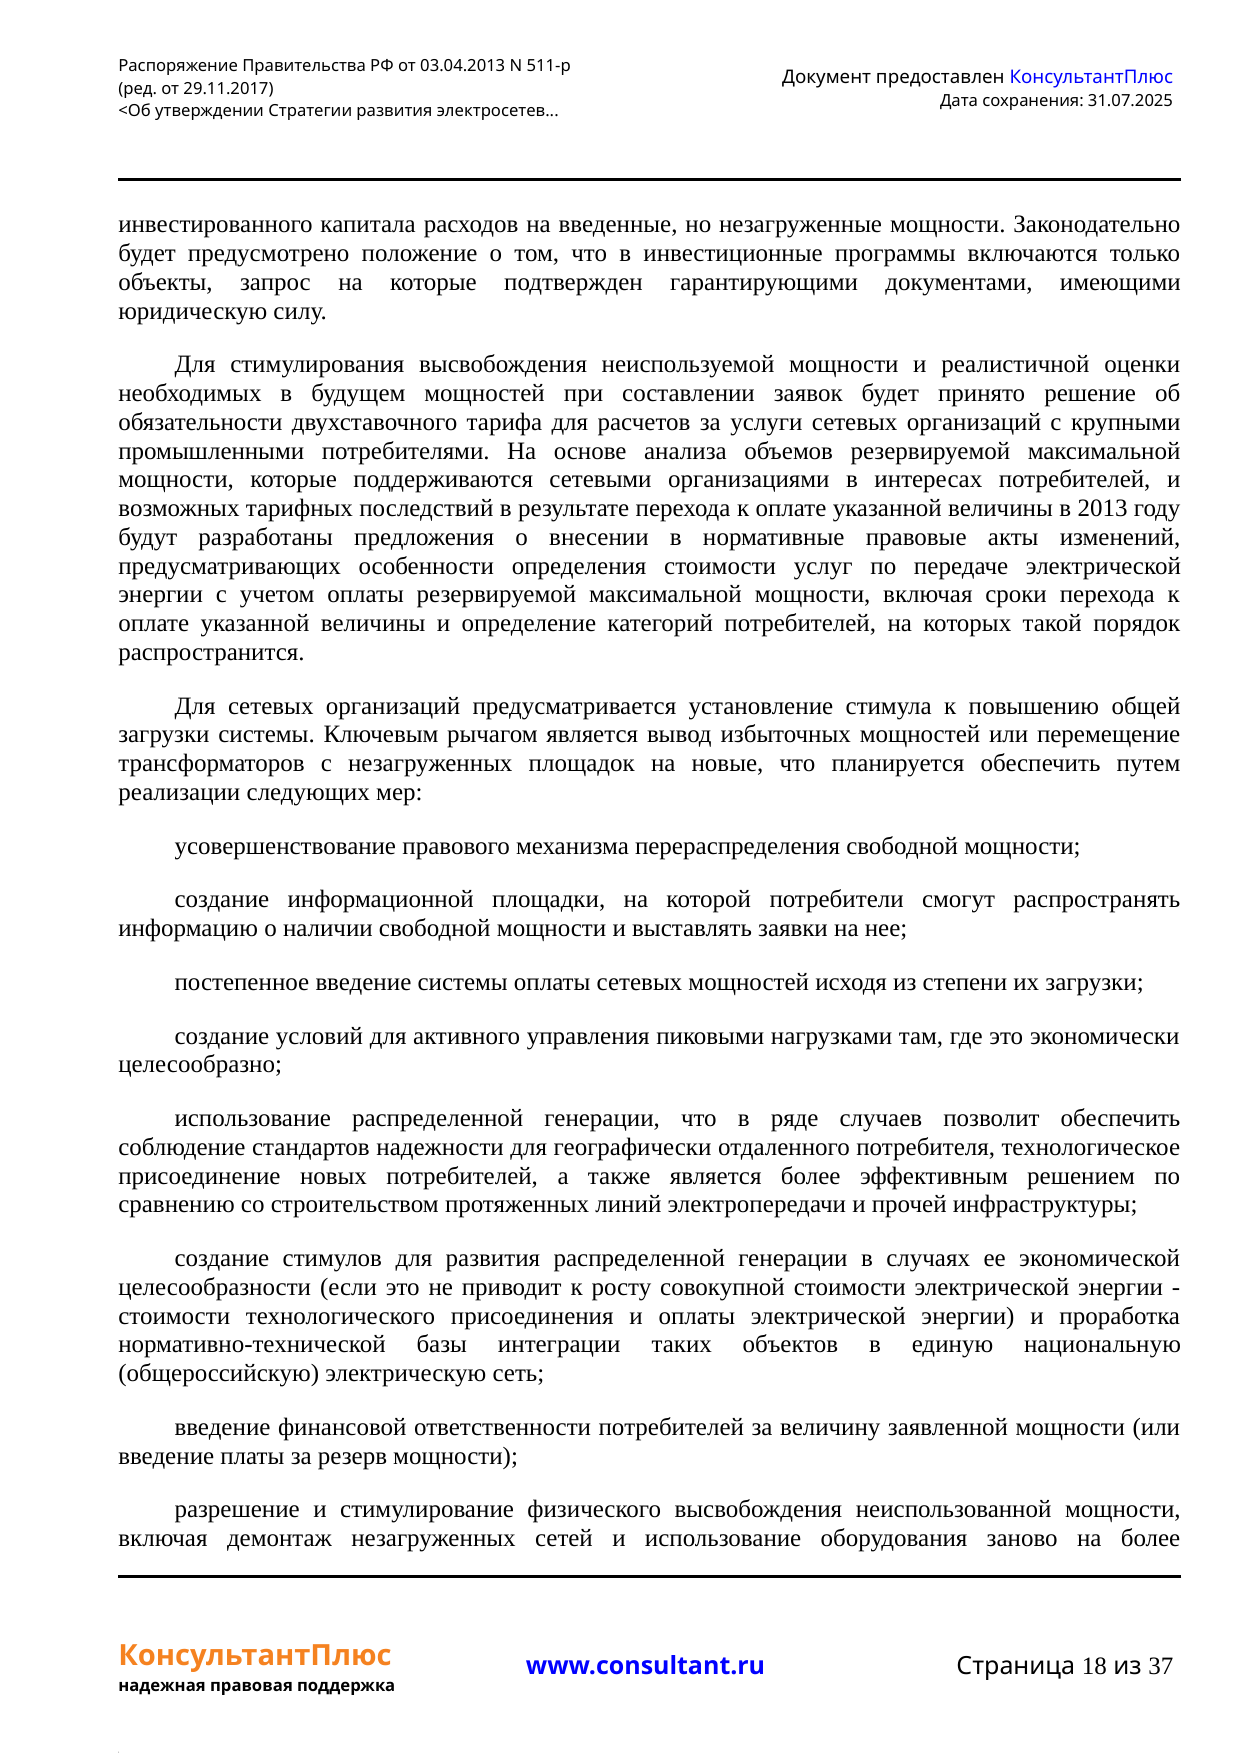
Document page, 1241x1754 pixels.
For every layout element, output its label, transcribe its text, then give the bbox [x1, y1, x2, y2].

text усовершенствование правового механизма перераспределения свободной мощности; [118, 831, 1181, 859]
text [118, 209, 1181, 324]
text Для сетевых организаций предусматривается установление стимула к повышению общей загрузки системы. Ключевым рычагом является вывод избыточных мощностей или перемещение трансформаторов с незагруженных площадок на новые, что планируется обеспечить путем реализации следующих мер: [118, 691, 1181, 806]
text постепенное введение системы оплаты сетевых мощностей исходя из степени их загрузки; [118, 967, 1181, 996]
text использование распределенной генерации, что в ряде случаев позволит обеспечить соблюдение стандартов надежности для географически отдаленного потребителя, технологическое присоединение новых потребителей, а также является более эффективным решением по сравнению со строительством протяженных линий электропередачи и прочей инфраструктуры; [118, 1103, 1181, 1218]
text Для стимулирования высвобождения неиспользуемой мощности и реалистичной оценки необходимых в будущем мощностей при составлении заявок будет принято решение об обязательности двухставочного тарифа для расчетов за услуги сетевых организаций с крупными промышленными потребителями. На основе анализа объемов резервируемой максимальной мощности, которые поддерживаются сетевыми организациями в интересах потребителей, и возможных тарифных последствий в результате перехода к оплате указанной величины в 2013 году будут разработаны предложения о внесении в нормативные правовые акты изменений, предусматривающих особенности определения стоимости услуг по передаче электрической энергии с учетом оплаты резервируемой максимальной мощности, включая сроки перехода к оплате указанной величины и определение категорий потребителей, на которых такой порядок распространится. [118, 349, 1181, 666]
text создание условий для активного управления пиковыми нагрузками там, где это экономически целесообразно; [118, 1021, 1181, 1078]
text создание информационной площадки, на которой потребители смогут распространять информацию о наличии свободной мощности и выставлять заявки на нее; [118, 884, 1181, 942]
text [118, 1494, 1181, 1552]
text создание стимулов для развития распределенной генерации в случаях ее экономической целесообразности (если это не приводит к росту совокупной стоимости электрической энергии - стоимости технологического присоединения и оплаты электрической энергии) и проработка нормативно-технической базы интеграции таких объектов в единую национальную (общероссийскую) электрическую сеть; [118, 1243, 1181, 1387]
text введение финансовой ответственности потребителей за величину заявленной мощности (или введение платы за резерв мощности); [118, 1412, 1181, 1469]
